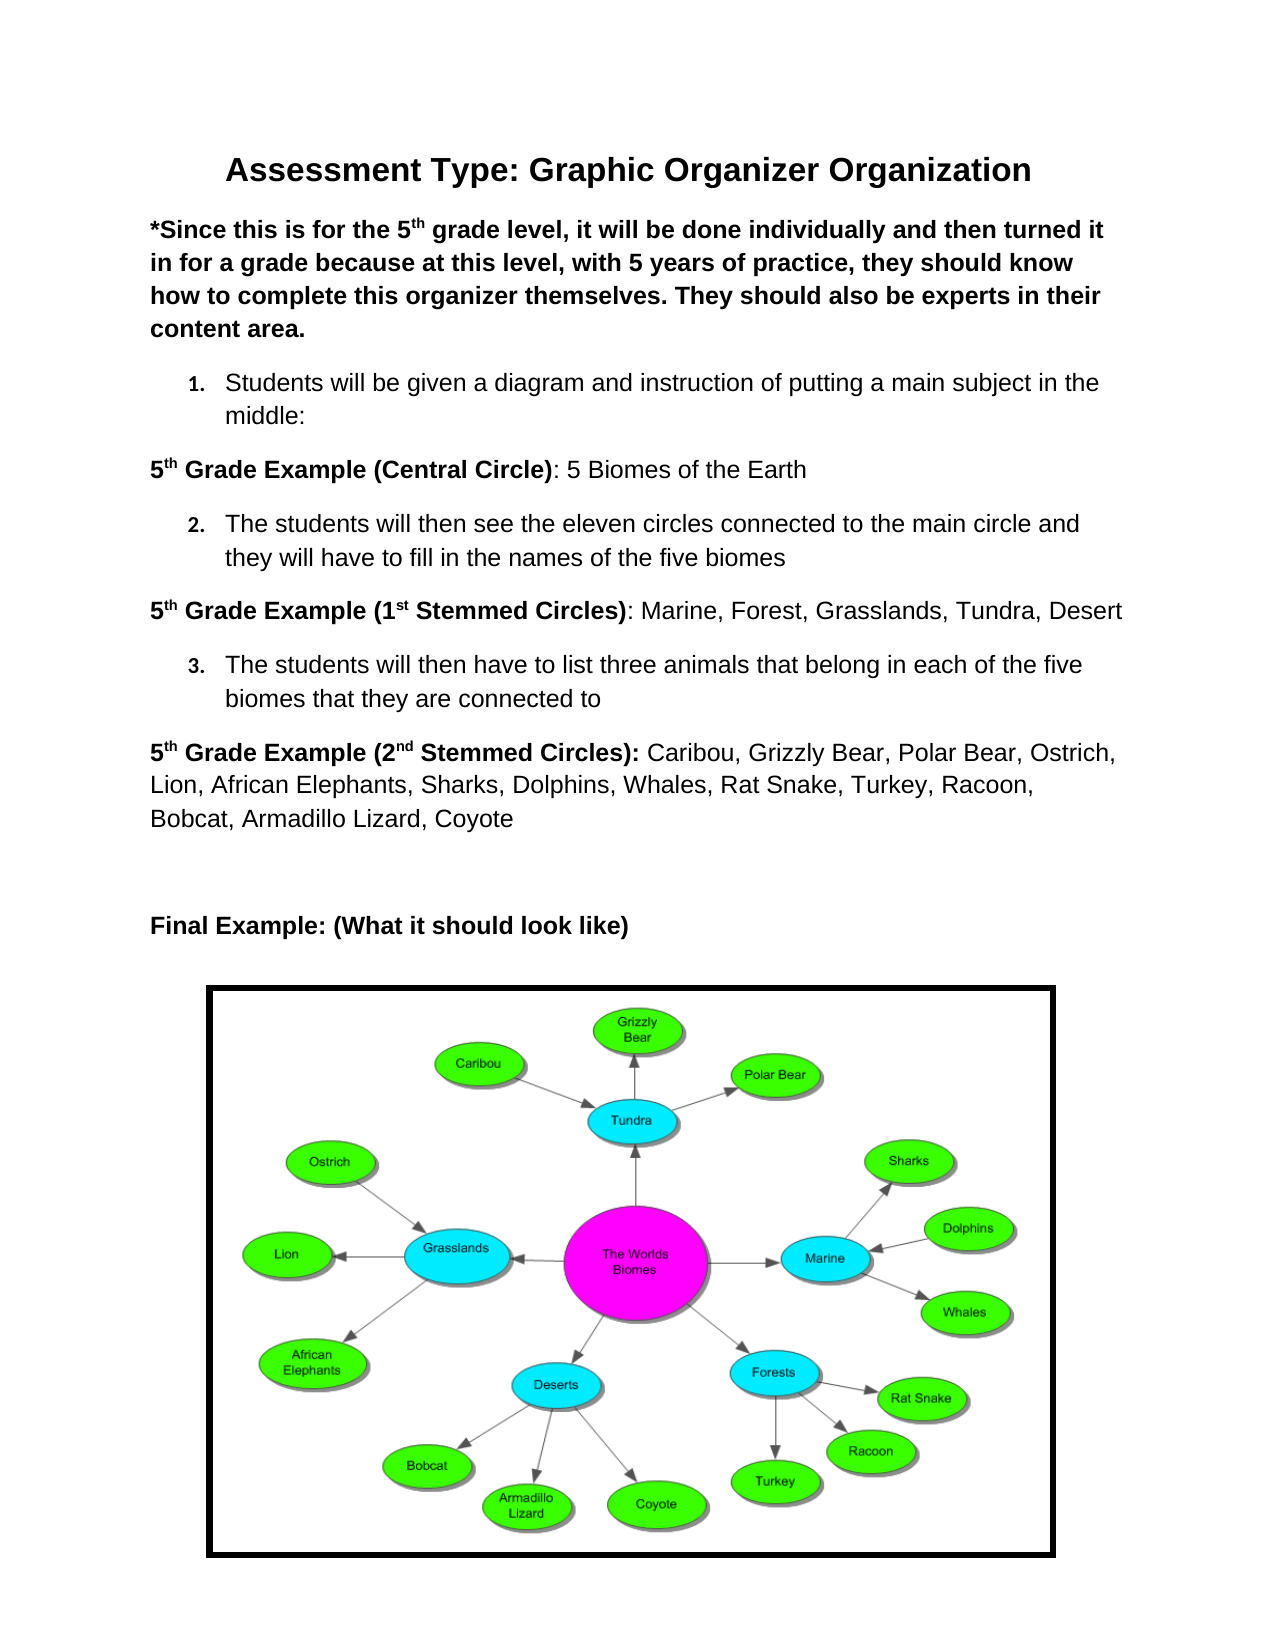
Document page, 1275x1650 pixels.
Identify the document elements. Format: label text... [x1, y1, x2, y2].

list Students will be given a diagram and instruction of putting a main subject in the middle: [187, 368, 1125, 430]
text 5th Grade Example (1st Stemmed Circles): Marine, Forest, Grasslands, Tundra, Desert [150, 596, 1125, 625]
text Final Example: (What it should look like) [150, 911, 1125, 940]
list The students will then see the eleven circles connected to the main circle and they will have to fill in the names of the five biomes [187, 509, 1125, 571]
text *Since this is for the 5th grade level, it will be done individually and then turned it in for a grade because at this level, with 5 years of practice, they should know how to complete this organizer themselves. They should also be experts in their content area. [150, 215, 1125, 343]
text Assessment Type: Graphic Organizer Organization [150, 150, 1125, 188]
list The students will then have to list three animals that belong in each of the five biomes that they are connected to [187, 650, 1125, 712]
text 5th Grade Example (2nd Stemmed Circles): Caribou, Grizzly Bear, Polar Bear, Ostrich, Lion, African Elephants, Sharks, Dolphins, Whales, Rat Snake, Turkey, Racoon, Bobcat, Armadillo Lizard, Coyote [150, 737, 1125, 832]
picture [213, 991, 1050, 1552]
text 5th Grade Example (Central Circle): 5 Biomes of the Earth [150, 455, 1125, 484]
